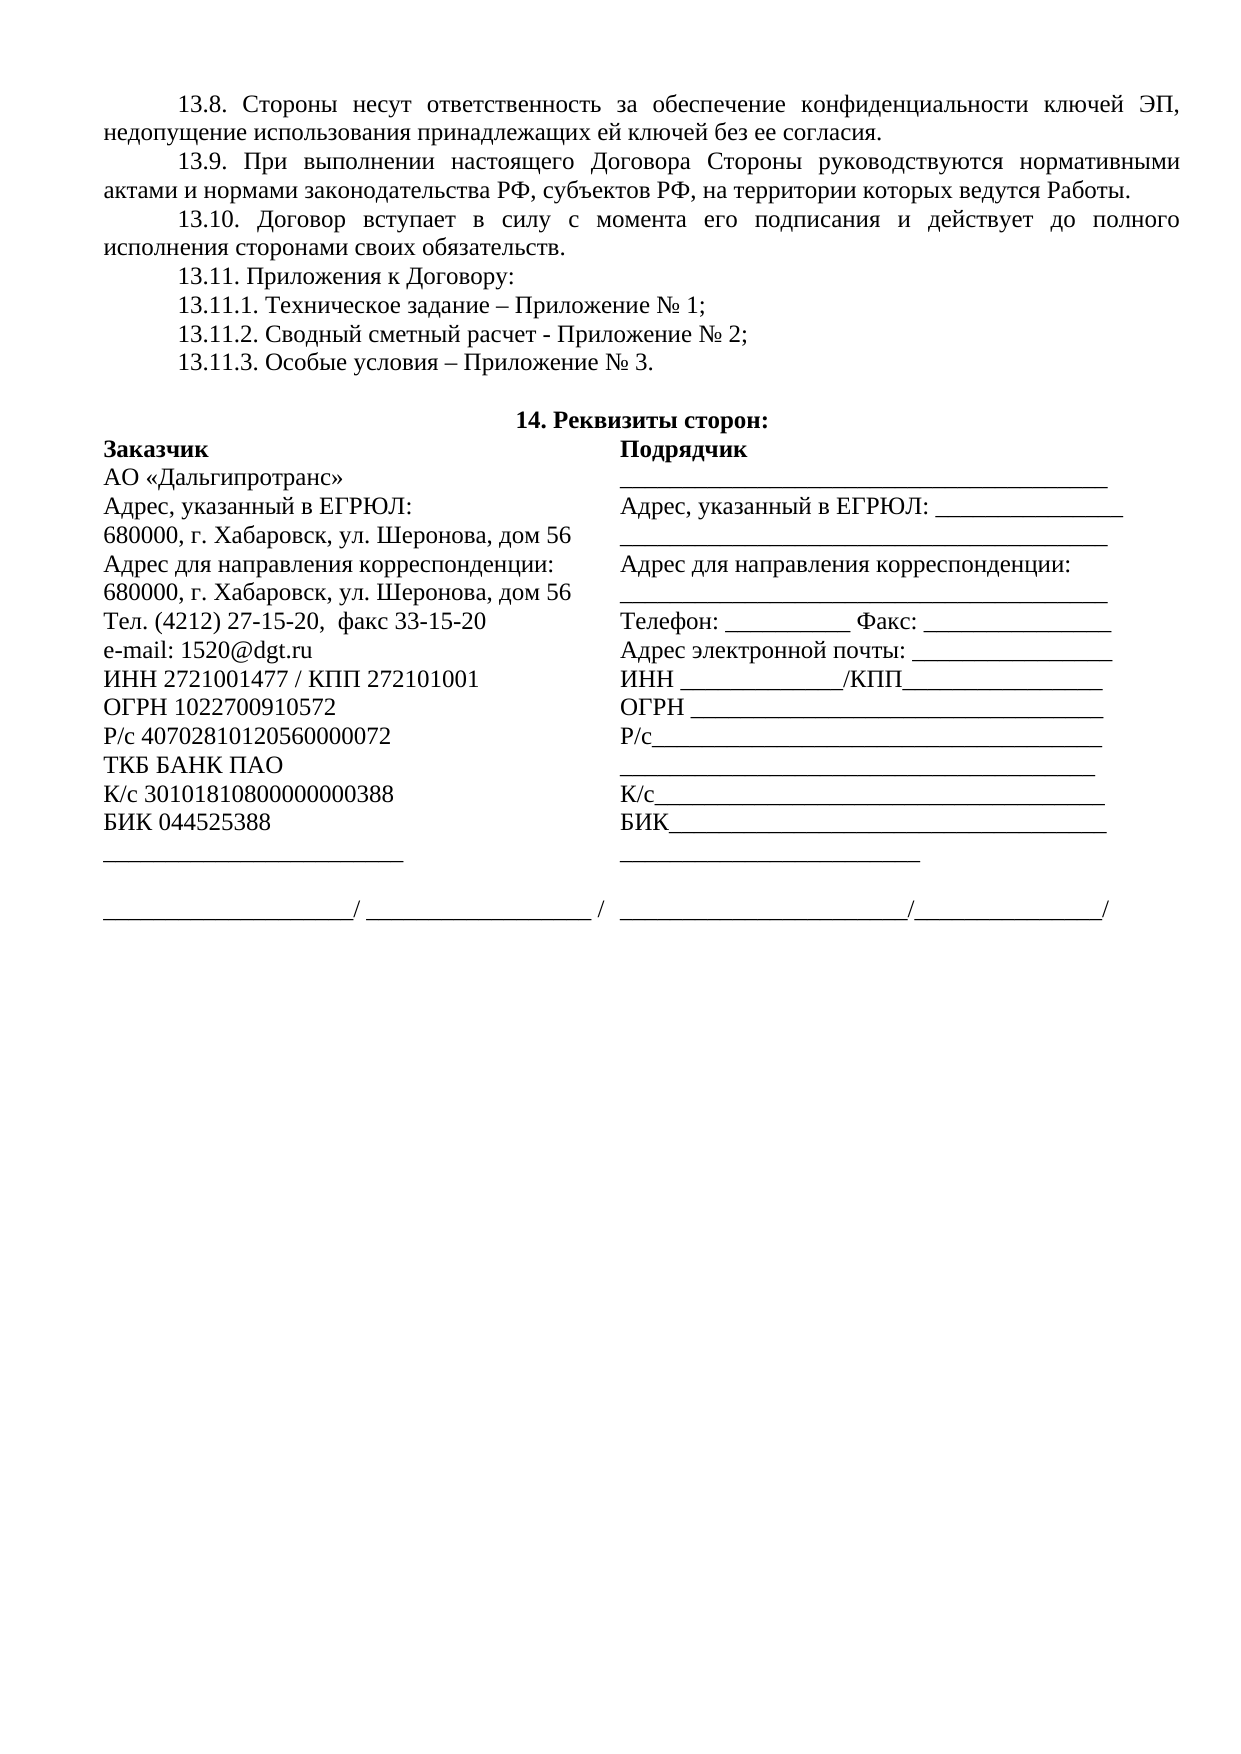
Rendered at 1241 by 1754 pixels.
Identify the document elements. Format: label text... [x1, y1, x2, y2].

text 13.8. Стороны несут ответственность за обеспечение конфиденциальности ключей ЭП, недопущение использования принадлежащих ей ключей без ее согласия. [103, 89, 1181, 146]
table_header Подрядчик [613, 434, 1159, 462]
text 13.11.3. Особые условия – Приложение № 3. [103, 347, 1181, 376]
table_cell ________________________ _______________________/_______________/ [613, 836, 1159, 922]
table_cell _______________________________________ Адрес, указанный в ЕГРЮЛ: _______________ _______________________________________ Адрес для направления корреспонденции: _______________________________________ Телефон: __________ Факс: _______________ Адрес электронной почты: ________________ ИНН _____________/КПП________________ ОГРН _________________________________ Р/с____________________________________ ______________________________________ К/с____________________________________ БИК___________________________________ [613, 463, 1159, 836]
table_cell ________________________ ____________________/ __________________ / [96, 836, 613, 922]
table_header Заказчик [96, 434, 613, 462]
text 13.11. Приложения к Договору: [103, 261, 1181, 290]
text 13.11.2. Сводный сметный расчет - Приложение № 2; [103, 319, 1181, 347]
text 13.10. Договор вступает в силу с момента его подписания и действует до полного исполнения сторонами своих обязательств. [103, 204, 1181, 261]
text 14. Реквизиты сторон: [103, 405, 1181, 434]
text 13.9. При выполнении настоящего Договора Стороны руководствуются нормативными актами и нормами законодательства РФ, субъектов РФ, на территории которых ведутся Работы. [103, 146, 1181, 204]
table_cell АО «Дальгипротранс» Адрес, указанный в ЕГРЮЛ: 680000, г. Хабаровск, ул. Шеронова, дом 56 Адрес для направления корреспонденции: 680000, г. Хабаровск, ул. Шеронова, дом 56 Тел. (4212) 27-15-20, факс 33-15-20 e-mail: 1520@dgt.ru ИНН 2721001477 / КПП 272101001 ОГРН 1022700910572 Р/с 40702810120560000072 ТКБ БАНК ПАО К/с 30101810800000000388 БИК 044525388 [96, 463, 613, 836]
text 13.11.1. Техническое задание – Приложение № 1; [103, 290, 1181, 319]
